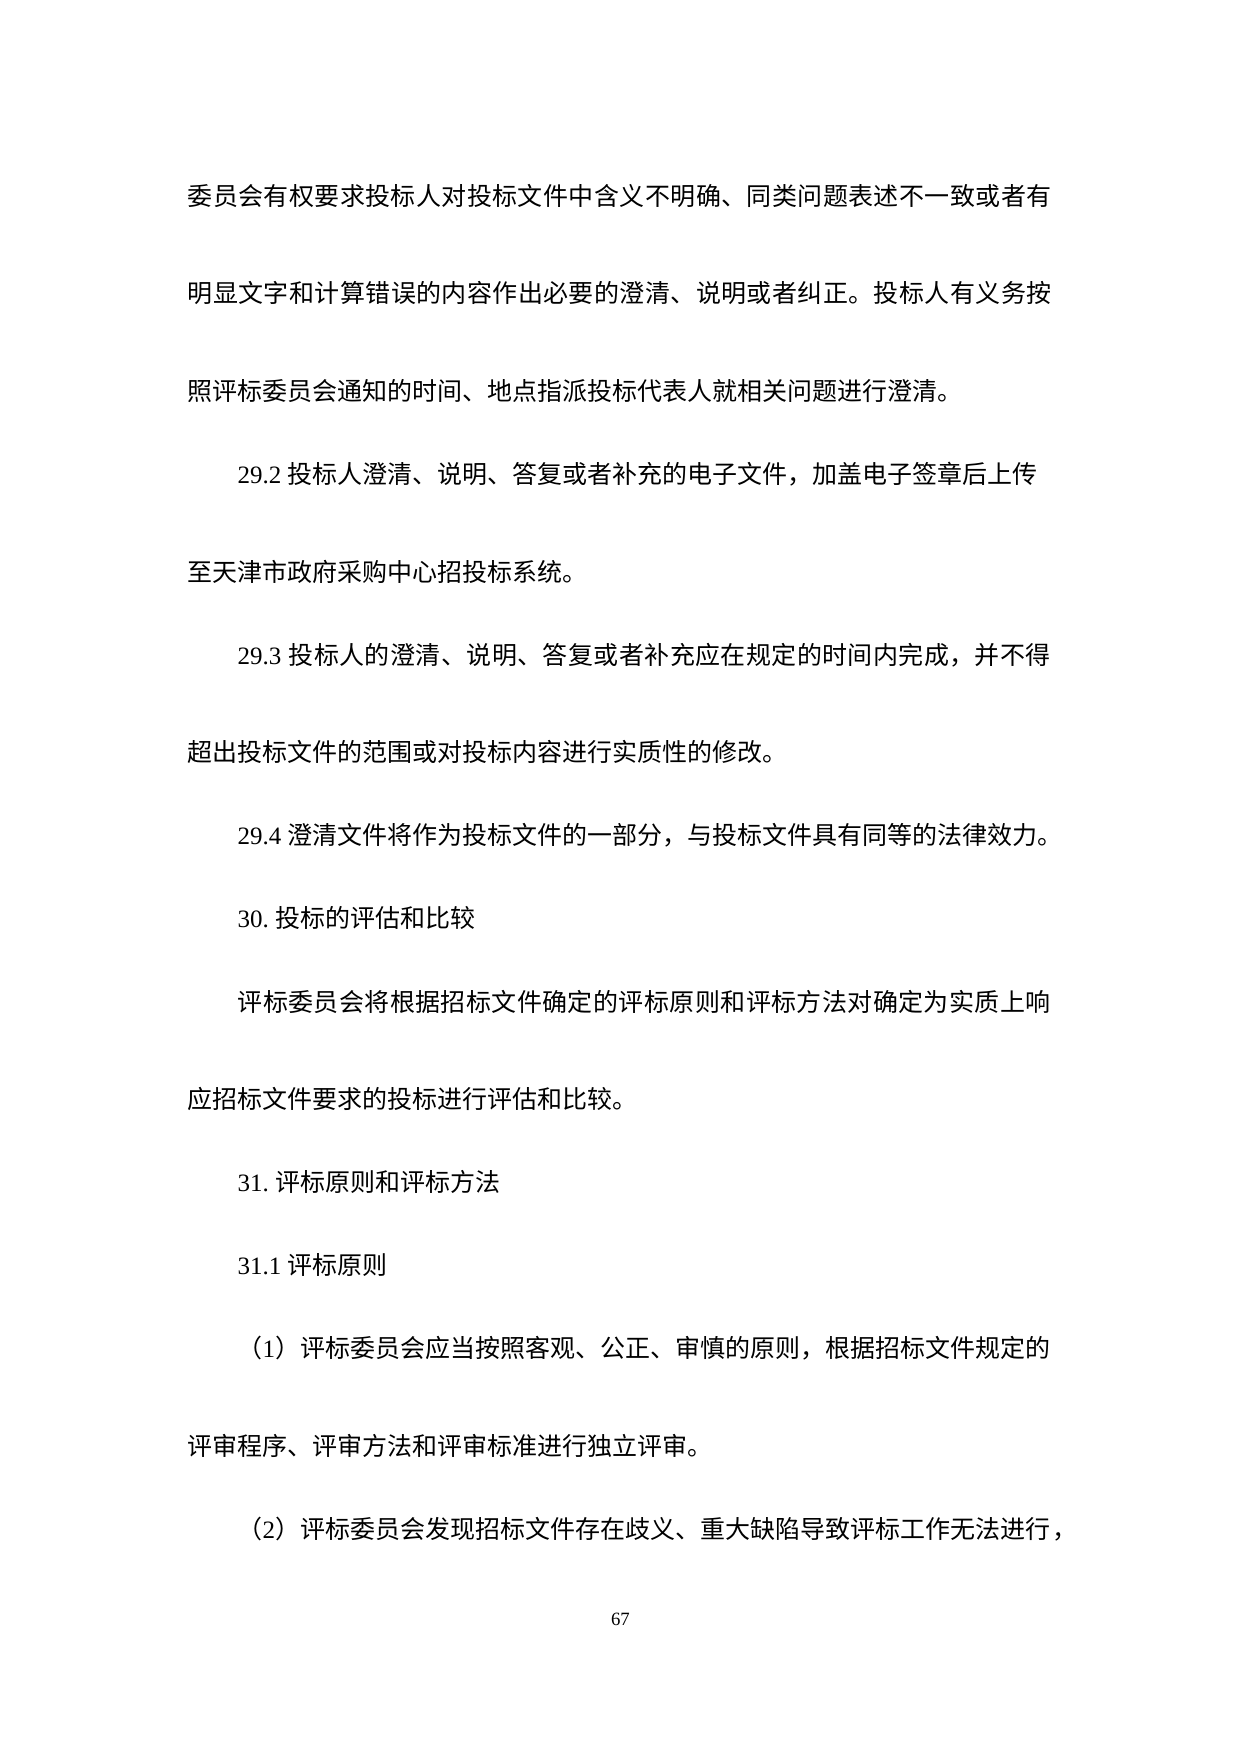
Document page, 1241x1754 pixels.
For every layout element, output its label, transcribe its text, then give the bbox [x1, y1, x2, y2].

text 评标委员会将根据招标文件确定的评标原则和评标方法对确定为实质上响应招标文件要求的投标进行评估和比较。 [187, 968, 1053, 1130]
text 29.2 投标人澄清、说明、答复或者补充的电子文件，加盖电子签章后上传至天津市政府采购中心招投标系统。 [187, 440, 1053, 603]
text 29.4 澄清文件将作为投标文件的一部分，与投标文件具有同等的法律效力。 [187, 801, 1053, 866]
text 29.3 投标人的澄清、说明、答复或者补充应在规定的时间内完成，并不得超出投标文件的范围或对投标内容进行实质性的修改。 [187, 621, 1053, 783]
text 31. 评标原则和评标方法 [187, 1148, 1053, 1213]
text （1）评标委员会应当按照客观、公正、审慎的原则，根据招标文件规定的评审程序、评审方法和评审标准进行独立评审。 [187, 1314, 1053, 1477]
text 30. 投标的评估和比较 [187, 884, 1053, 949]
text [187, 1495, 1053, 1560]
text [187, 162, 1053, 422]
text 31.1 评标原则 [187, 1231, 1053, 1296]
